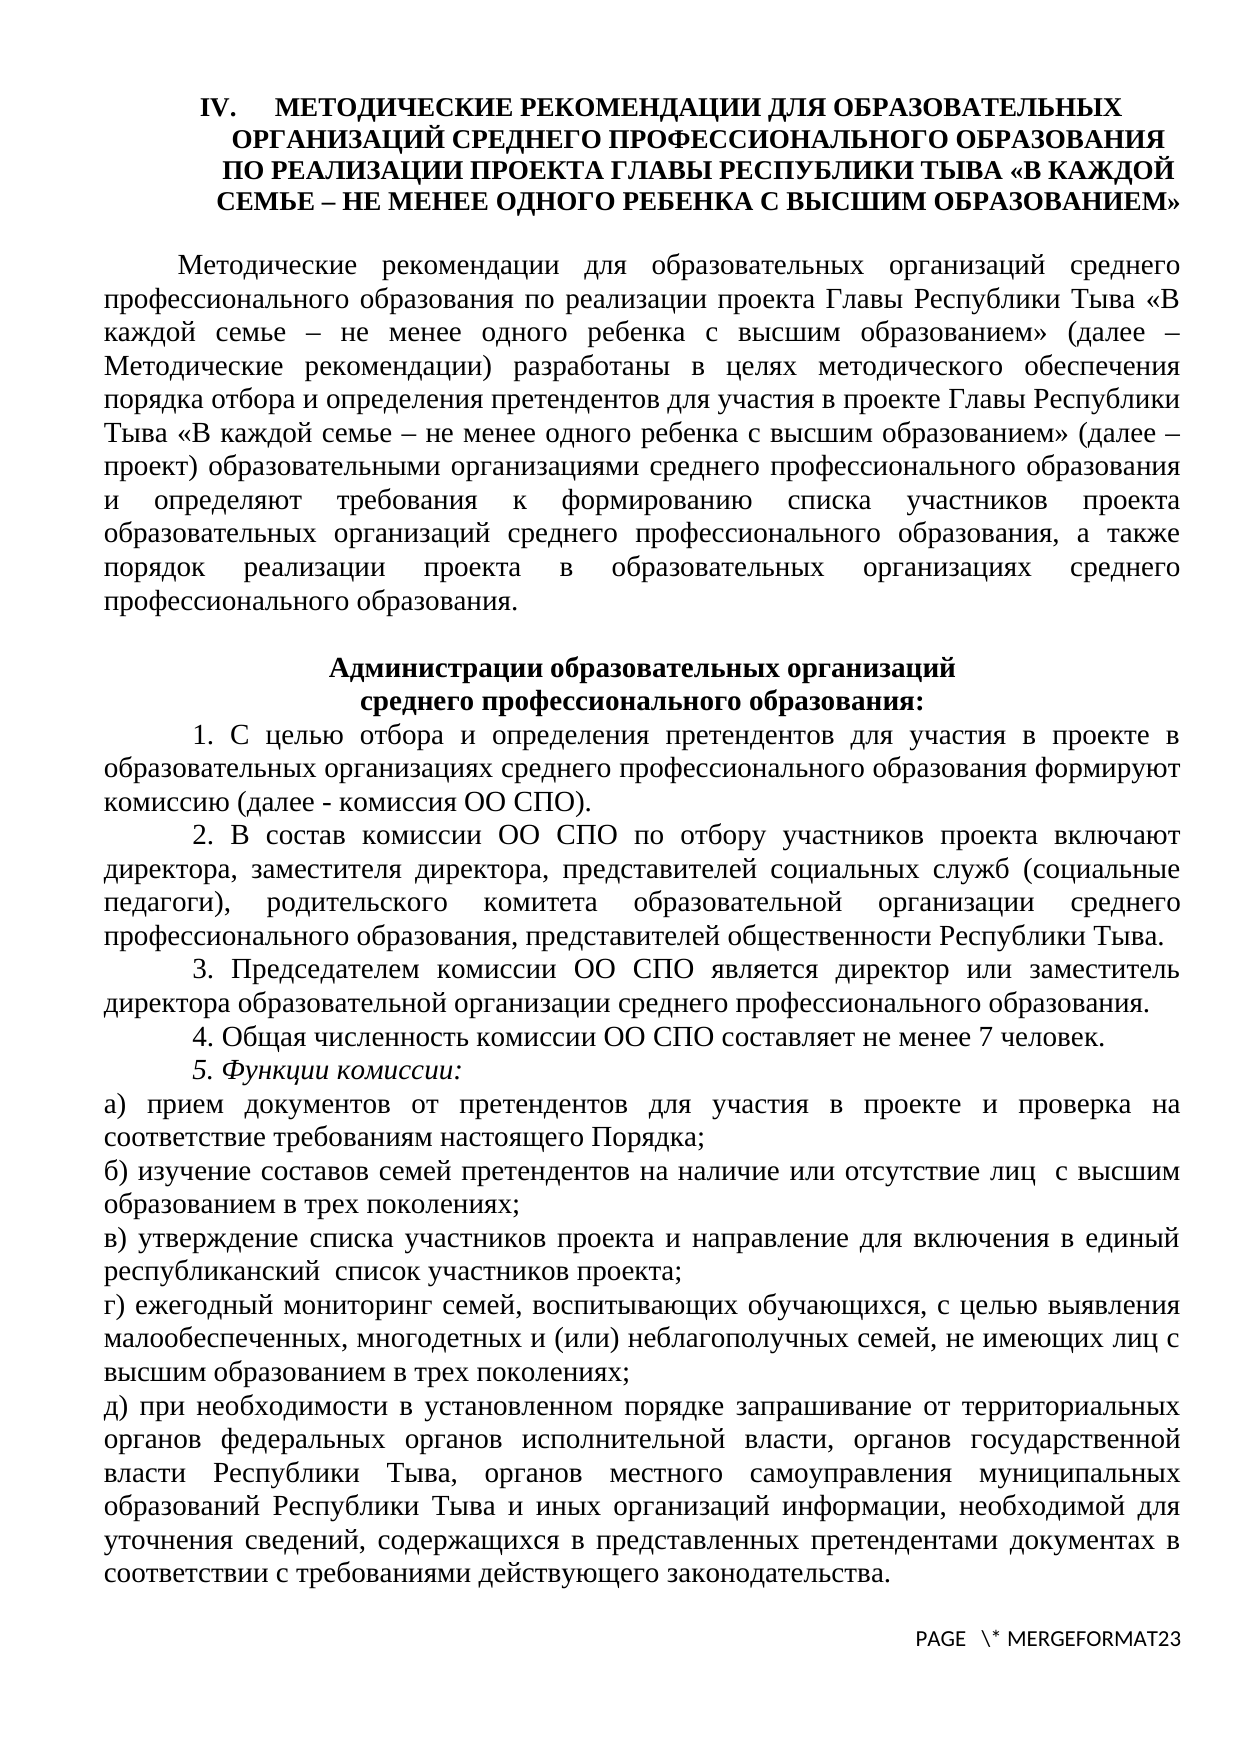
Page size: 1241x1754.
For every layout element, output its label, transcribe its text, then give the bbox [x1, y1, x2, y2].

text среднего профессионального образования: [103, 683, 1181, 717]
text 1. С целью отбора и определения претендентов для участия в проекте в образовательных организациях среднего профессионального образования формируют комиссию (далее - комиссия ОО СПО). [103, 717, 1181, 817]
text г) ежегодный мониторинг семей, воспитывающих обучающихся, с целью выявления малообеспеченных, многодетных и (или) неблагополучных семей, не имеющих лиц с высшим образованием в трех поколениях; [103, 1287, 1181, 1388]
text Администрации образовательных организаций [103, 650, 1181, 683]
text Методические рекомендации для образовательных организаций среднего профессионального образования по реализации проекта Главы Республики Тыва «В каждой семье – не менее одного ребенка с высшим образованием» (далее – Методические рекомендации) разработаны в целях методического обеспечения порядка отбора и определения претендентов для участия в проекте Главы Республики Тыва «В каждой семье – не менее одного ребенка с высшим образованием» (далее – проект) образовательными организациями среднего профессионального образования и определяют требования к формированию списка участников проекта образовательных организаций среднего профессионального образования, а также порядок реализации проекта в образовательных организациях среднего профессионального образования. [103, 247, 1181, 616]
text 5. Функции комиссии: [177, 1052, 1181, 1086]
text а) прием документов от претендентов для участия в проекте и проверка на соответствие требованиям настоящего Порядка; [103, 1086, 1181, 1153]
text д) при необходимости в установленном порядке запрашивание от территориальных органов федеральных органов исполнительной власти, органов государственной власти Республики Тыва, органов местного самоуправления муниципальных образований Республики Тыва и иных организаций информации, необходимой для уточнения сведений, содержащихся в представленных претендентами документах в соответствии с требованиями действующего законодательства. [103, 1388, 1181, 1589]
text 2. В состав комиссии ОО СПО по отбору участников проекта включают директора, заместителя директора, представителей социальных служб (социальные педагоги), родительского комитета образовательной организации среднего профессионального образования, представителей общественности Республики Тыва. [103, 817, 1181, 952]
text 3. Председателем комиссии ОО СПО является директор или заместитель директора образовательной организации среднего профессионального образования. [103, 952, 1181, 1019]
text в) утверждение списка участников проекта и направление для включения в единый республиканский список участников проекта; [103, 1220, 1181, 1287]
list МЕТОДИЧЕСКИЕ РЕКОМЕНДАЦИИ ДЛЯ ОБРАЗОВАТЕЛЬНЫХ ОРГАНИЗАЦИЙ СРЕДНЕГО ПРОФЕССИОНАЛЬНОГО ОБРАЗОВАНИЯ ПО РЕАЛИЗАЦИИ ПРОЕКТА ГЛАВЫ РЕСПУБЛИКИ ТЫВА «В КАЖДОЙ СЕМЬЕ – НЕ МЕНЕЕ ОДНОГО РЕБЕНКА С ВЫСШИМ ОБРАЗОВАНИЕМ» [141, 92, 1181, 216]
list Общая численность комиссии ОО СПО составляет не менее 7 человек. [178, 1019, 1181, 1052]
text б) изучение составов семей претендентов на наличие или отсутствие лиц с высшим образованием в трех поколениях; [103, 1153, 1181, 1220]
